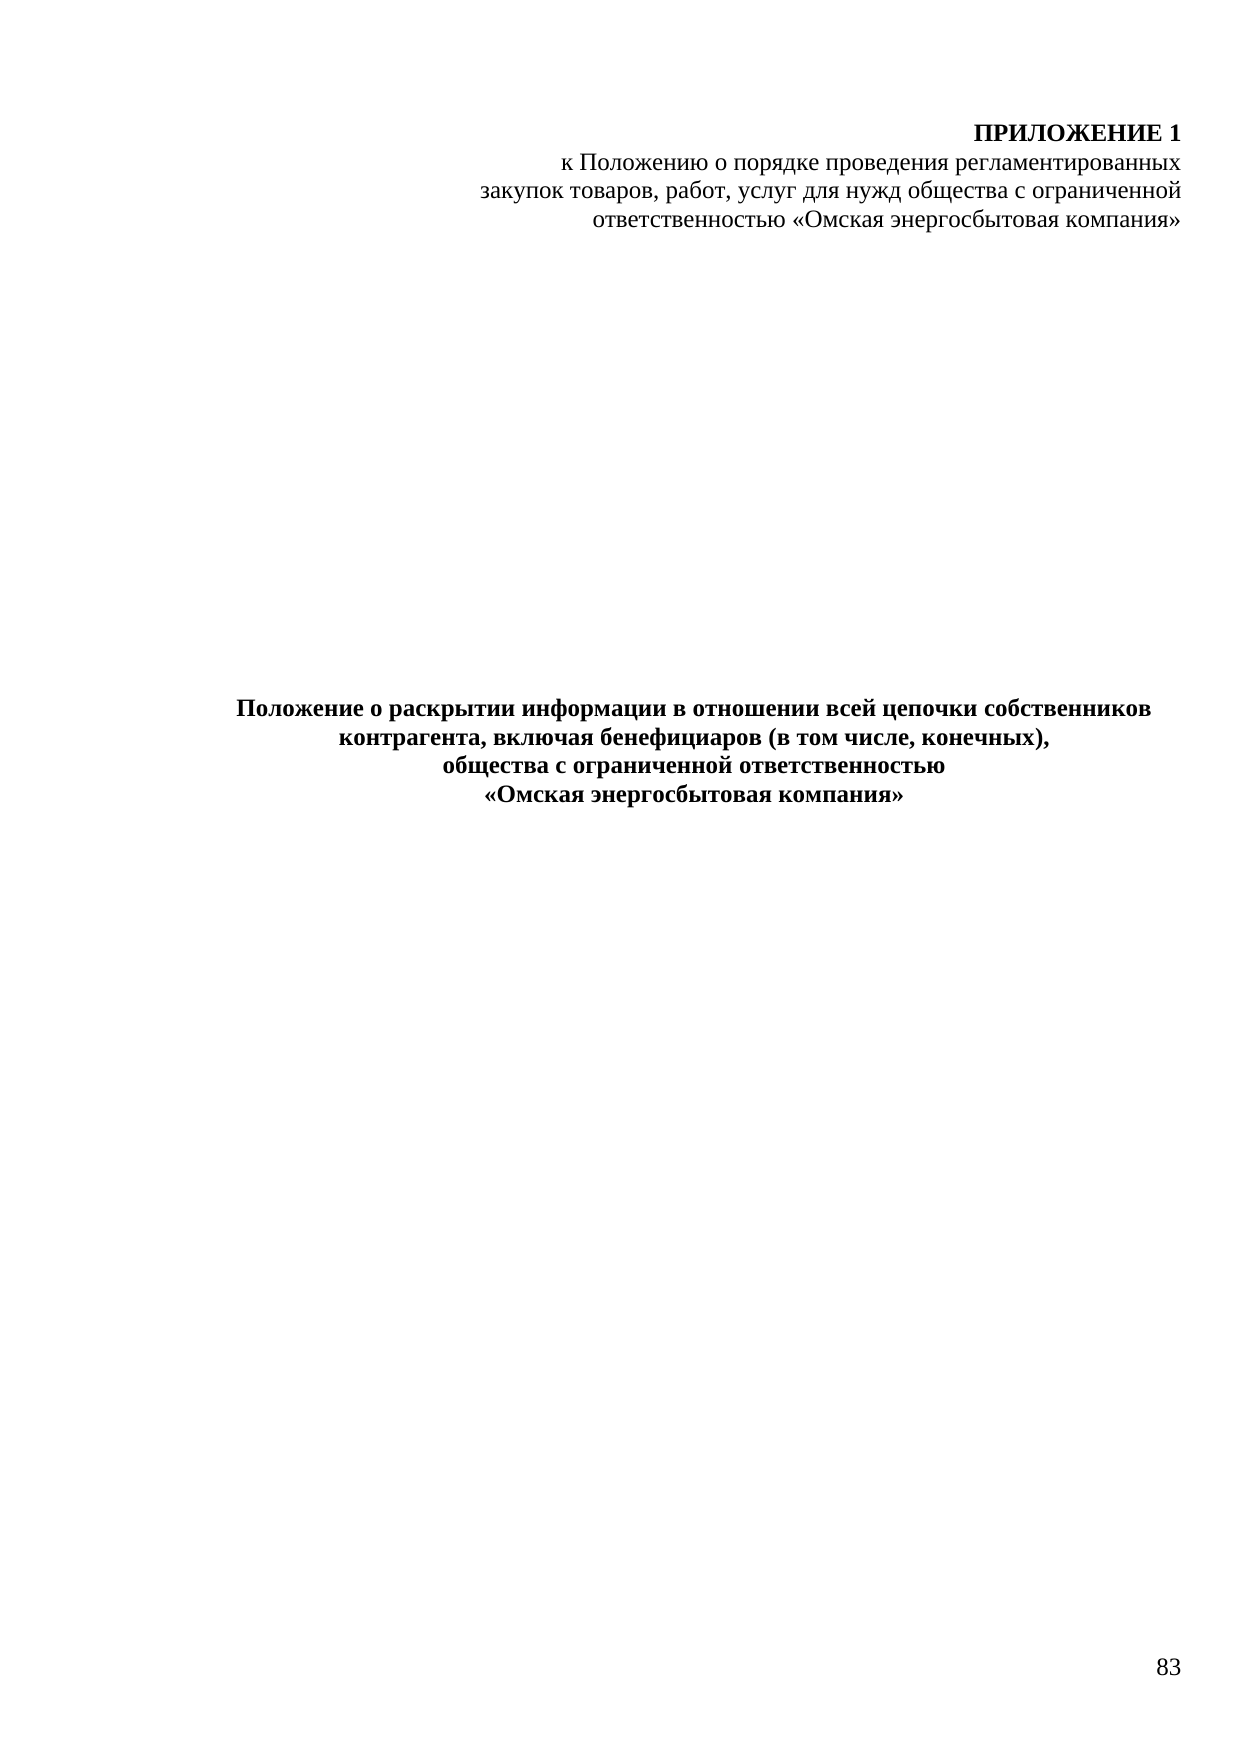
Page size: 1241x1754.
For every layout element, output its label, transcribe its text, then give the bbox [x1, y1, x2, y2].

text общества с ограниченной ответственностью [207, 751, 1181, 779]
text ответственностью «Омская энергосбытовая компания» [118, 204, 1181, 233]
text «Омская энергосбытовая компания» [207, 779, 1181, 808]
text Положение о раскрытии информации в отношении всей цепочки собственников контрагента, включая бенефициаров (в том числе, конечных), [207, 693, 1181, 751]
text закупок товаров, работ, услуг для нужд общества с ограниченной [118, 176, 1181, 204]
text к Положению о порядке проведения регламентированных [118, 147, 1181, 176]
text ПРИЛОЖЕНИЕ 1 [532, 118, 1181, 147]
